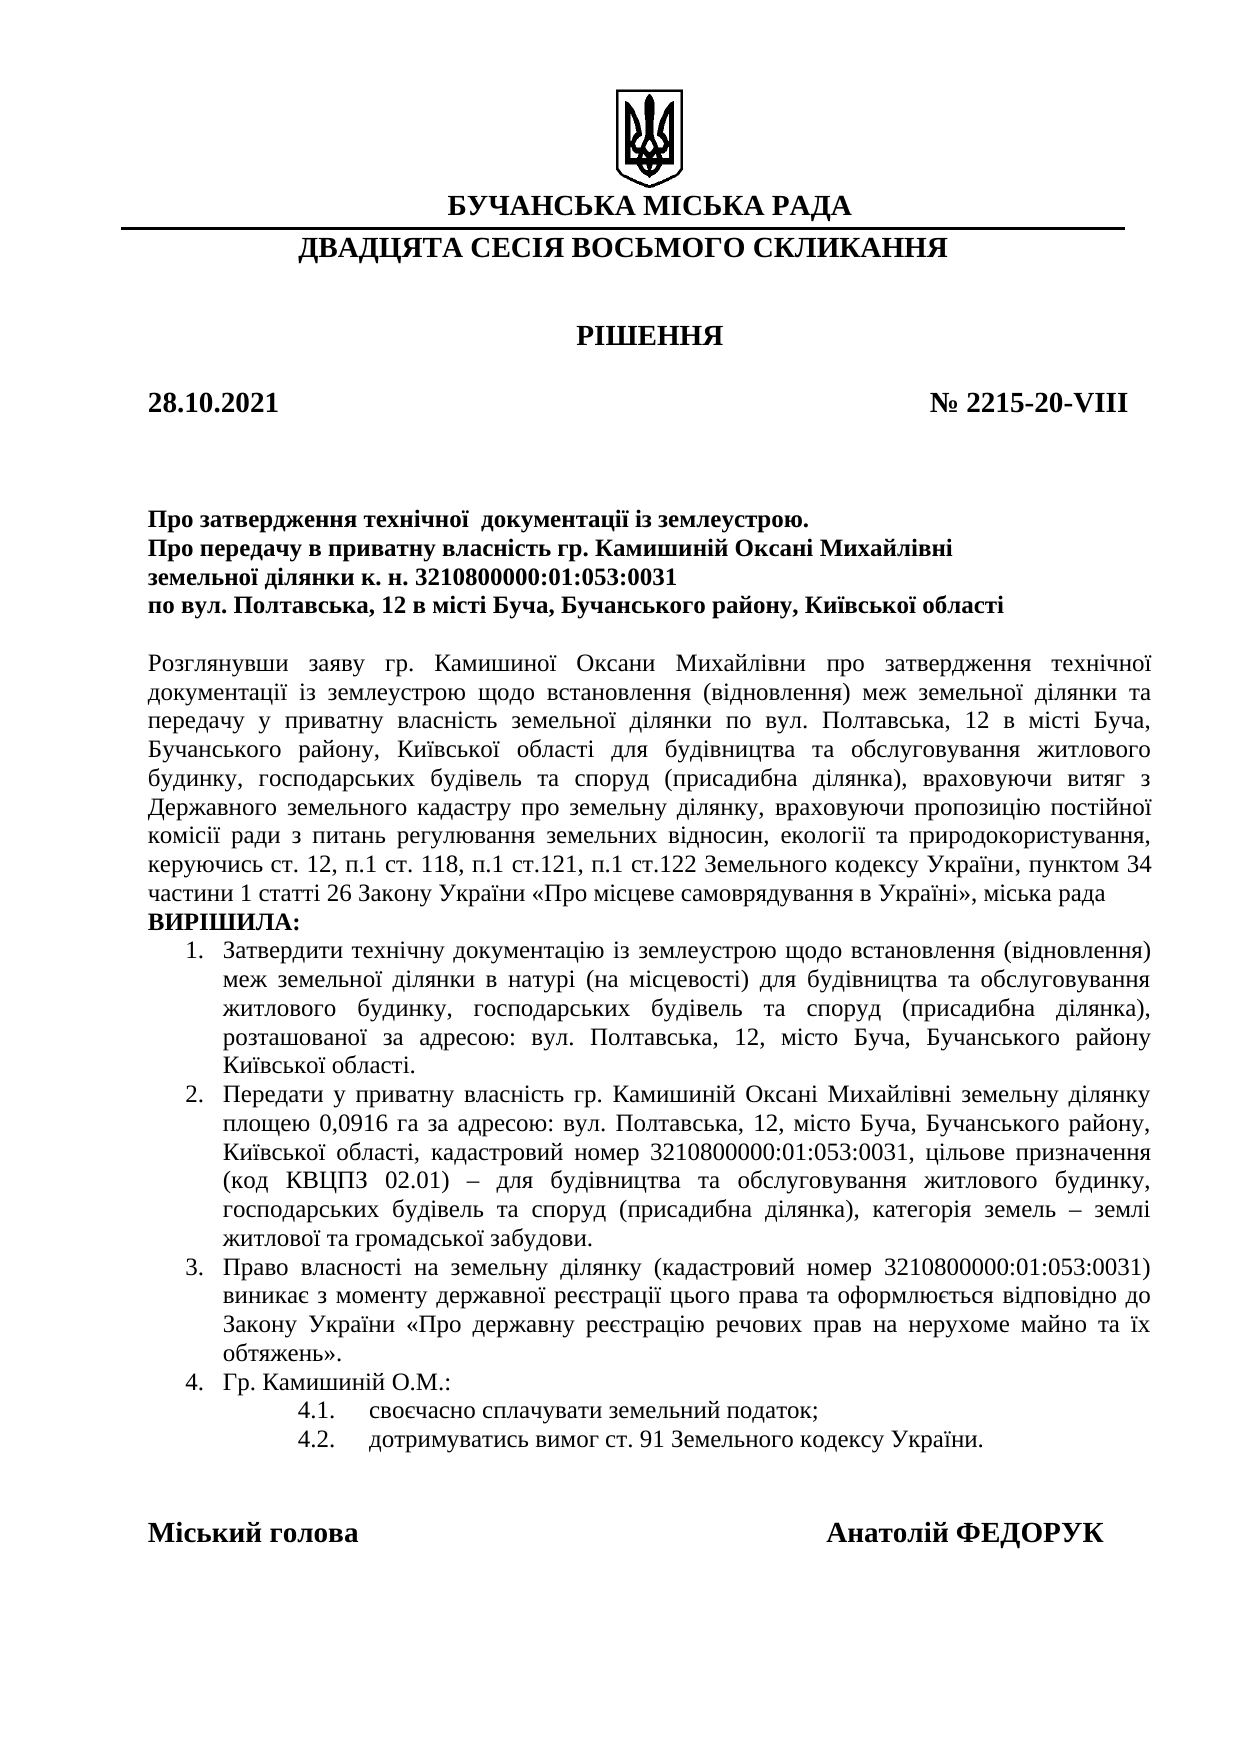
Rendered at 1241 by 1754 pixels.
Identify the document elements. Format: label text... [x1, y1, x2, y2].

text земельної ділянки к. н. 3210800000:01:053:0031 [148, 562, 1152, 590]
list дотримуватись вимог ст. 91 Земельного кодексу України. [298, 1424, 1152, 1453]
list Передати у приватну власність гр. Камишиній Оксані Михайлівні земельну ділянку площею 0,0916 га за адресою: вул. Полтавська, 12, місто Буча, Бучанського району, Київської області, кадастровий номер 3210800000:01:053:0031, цільове призначення (код КВЦПЗ 02.01) – для будівництва та обслуговування житлового будинку, господарських будівель та споруд (присадибна ділянка), категорія земель – землі житлової та громадської забудови. [185, 1079, 1152, 1252]
list Право власності на земельну ділянку (кадастровий номер 3210800000:01:053:0031) виникає з моменту державної реєстрації цього права та оформлюється відповідно до Закону України «Про державну реєстрацію речових прав на нерухоме майно та їх обтяжень». [185, 1252, 1152, 1367]
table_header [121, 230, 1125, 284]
list Гр. Камишиній О.М.: [185, 1367, 1152, 1395]
picture [614, 88, 685, 189]
text по вул. Полтавська, 12 в місті Буча, Бучанського району, Київської області [148, 590, 1152, 619]
text БУЧАНСЬКА МІСЬКА РАДА [148, 188, 1152, 222]
text РІШЕННЯ [148, 318, 1152, 351]
list своєчасно сплачувати земельний податок; [298, 1395, 1152, 1424]
list Затвердити технічну документацію із землеустрою щодо встановлення (відновлення) меж земельної ділянки в натурі (на місцевості) для будівництва та обслуговування житлового будинку, господарських будівель та споруд (присадибна ділянка), розташованої за адресою: вул. Полтавська, 12, місто Буча, Бучанського району Київської області. [185, 935, 1152, 1079]
text Про передачу в приватну власність гр. Камишиній Оксані Михайлівні [148, 533, 1152, 562]
text ВИРІШИЛА: [148, 907, 1152, 935]
text Міський голова Анатолій ФЕДОРУК [148, 1515, 1152, 1549]
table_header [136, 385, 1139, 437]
text Про затвердження технічної документації із землеустрою. [148, 504, 1152, 533]
text Розглянувши заяву гр. Камишиної Оксани Михайлівни про затвердження технічної документації із землеустрою щодо встановлення (відновлення) меж земельної ділянки та передачу у приватну власність земельної ділянки по вул. Полтавська, 12 в місті Буча, Бучанського району, Київської області для будівництва та обслуговування житлового будинку, господарських будівель та споруд (присадибна ділянка), враховуючи витяг з Державного земельного кадастру про земельну ділянку, враховуючи пропозицію постійної комісії ради з питань регулювання земельних відносин, екології та природокористування, керуючись ст. 12, п.1 ст. 118, п.1 ст.121, п.1 ст.122 Земельного кодексу України, пунктом 34 частини 1 статті 26 Закону України «Про місцеве самоврядування в Україні», міська рада [148, 648, 1152, 907]
